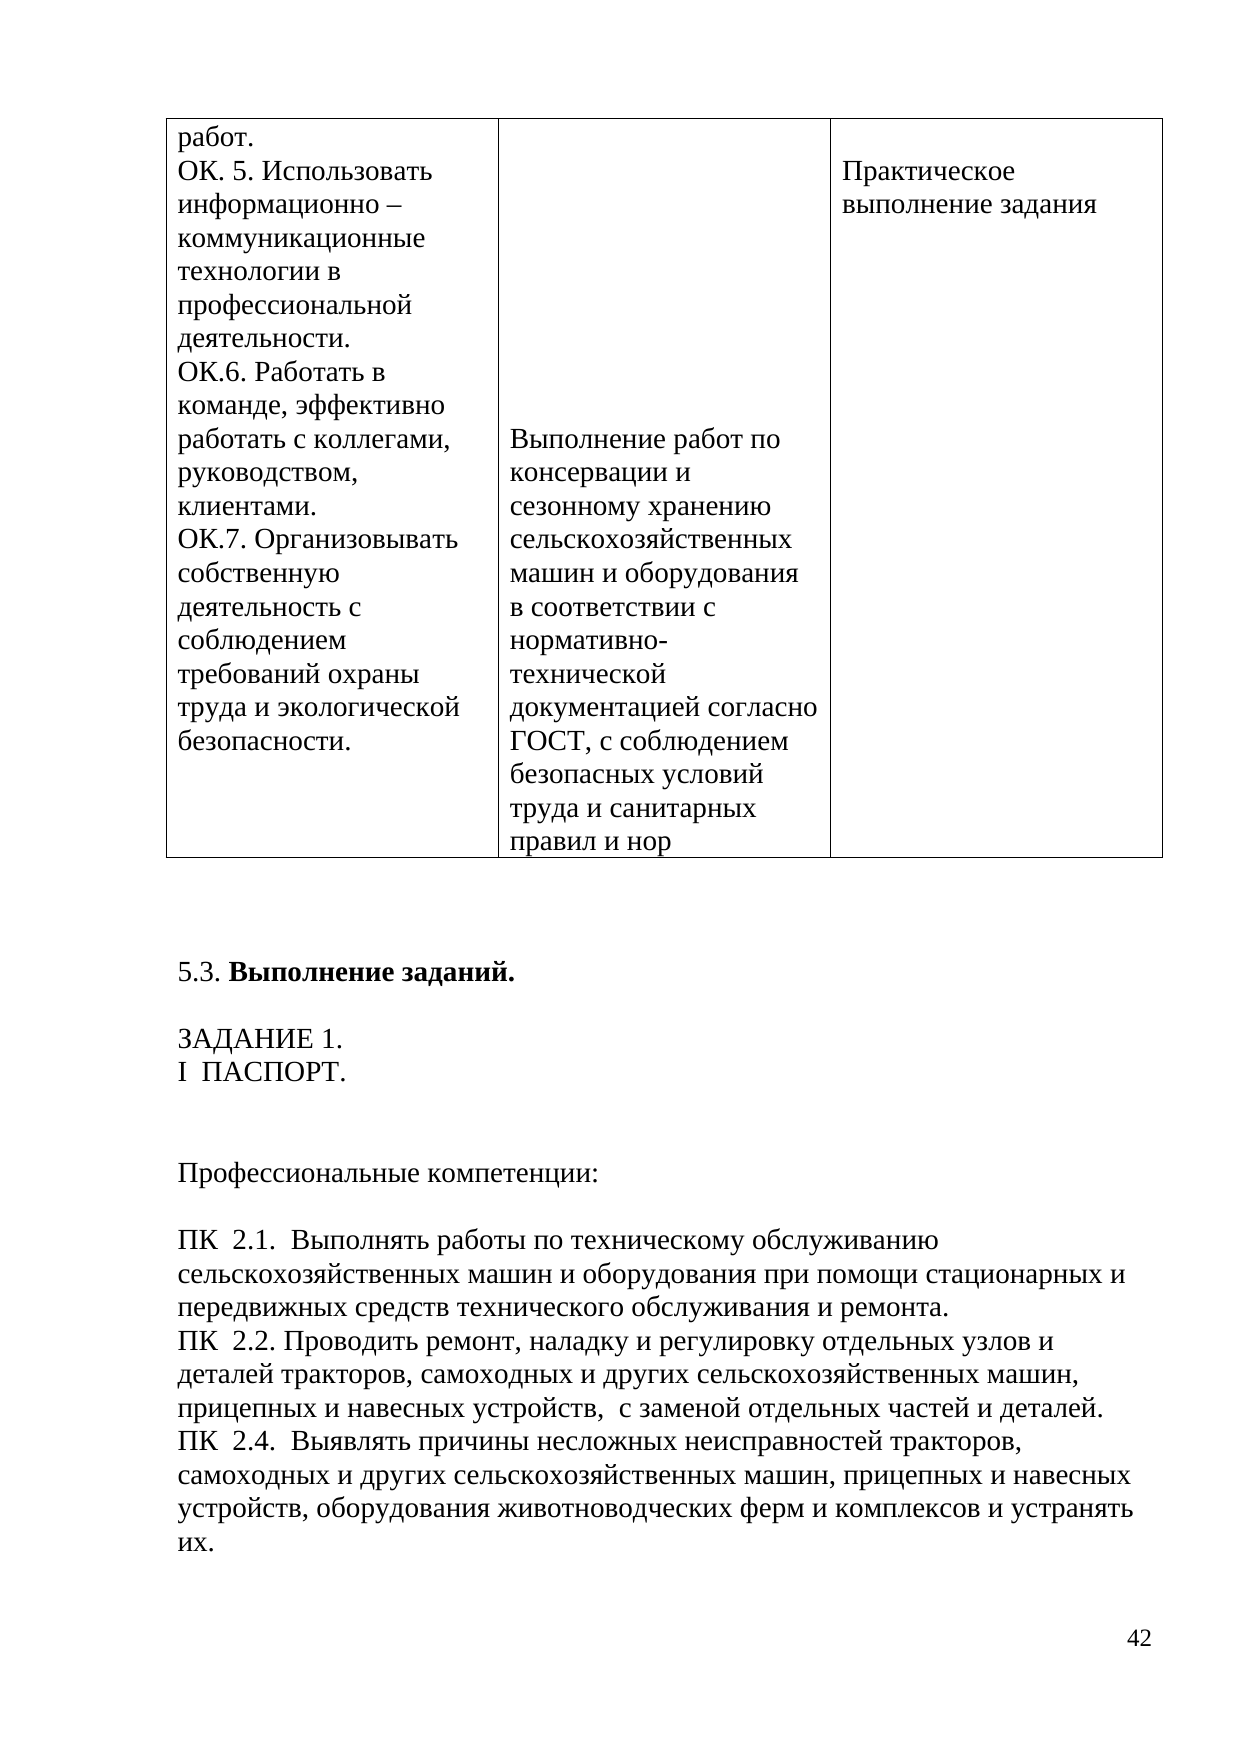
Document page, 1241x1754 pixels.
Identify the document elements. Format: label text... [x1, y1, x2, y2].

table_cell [167, 119, 498, 857]
text ЗАДАНИЕ 1. [177, 1021, 1152, 1054]
text ПК 2.2. Проводить ремонт, наладку и регулировку отдельных узлов и деталей тракторов, самоходных и других сельскохозяйственных машин, прицепных и навесных устройств, с заменой отдельных частей и деталей. [177, 1323, 1152, 1423]
text I ПАСПОРТ. [177, 1054, 1152, 1088]
text ПК 2.1. Выполнять работы по техническому обслуживанию сельскохозяйственных машин и оборудования при помощи стационарных и передвижных средств технического обслуживания и ремонта. [177, 1222, 1152, 1323]
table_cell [831, 119, 1162, 857]
text 5.3. Выполнение заданий. [177, 954, 1152, 987]
text Профессиональные компетенции: [177, 1155, 1152, 1189]
text ПК 2.4. Выявлять причины несложных неисправностей тракторов, самоходных и других сельскохозяйственных машин, прицепных и навесных устройств, оборудования животноводческих ферм и комплексов и устранять их. [177, 1423, 1152, 1558]
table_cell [499, 119, 830, 857]
